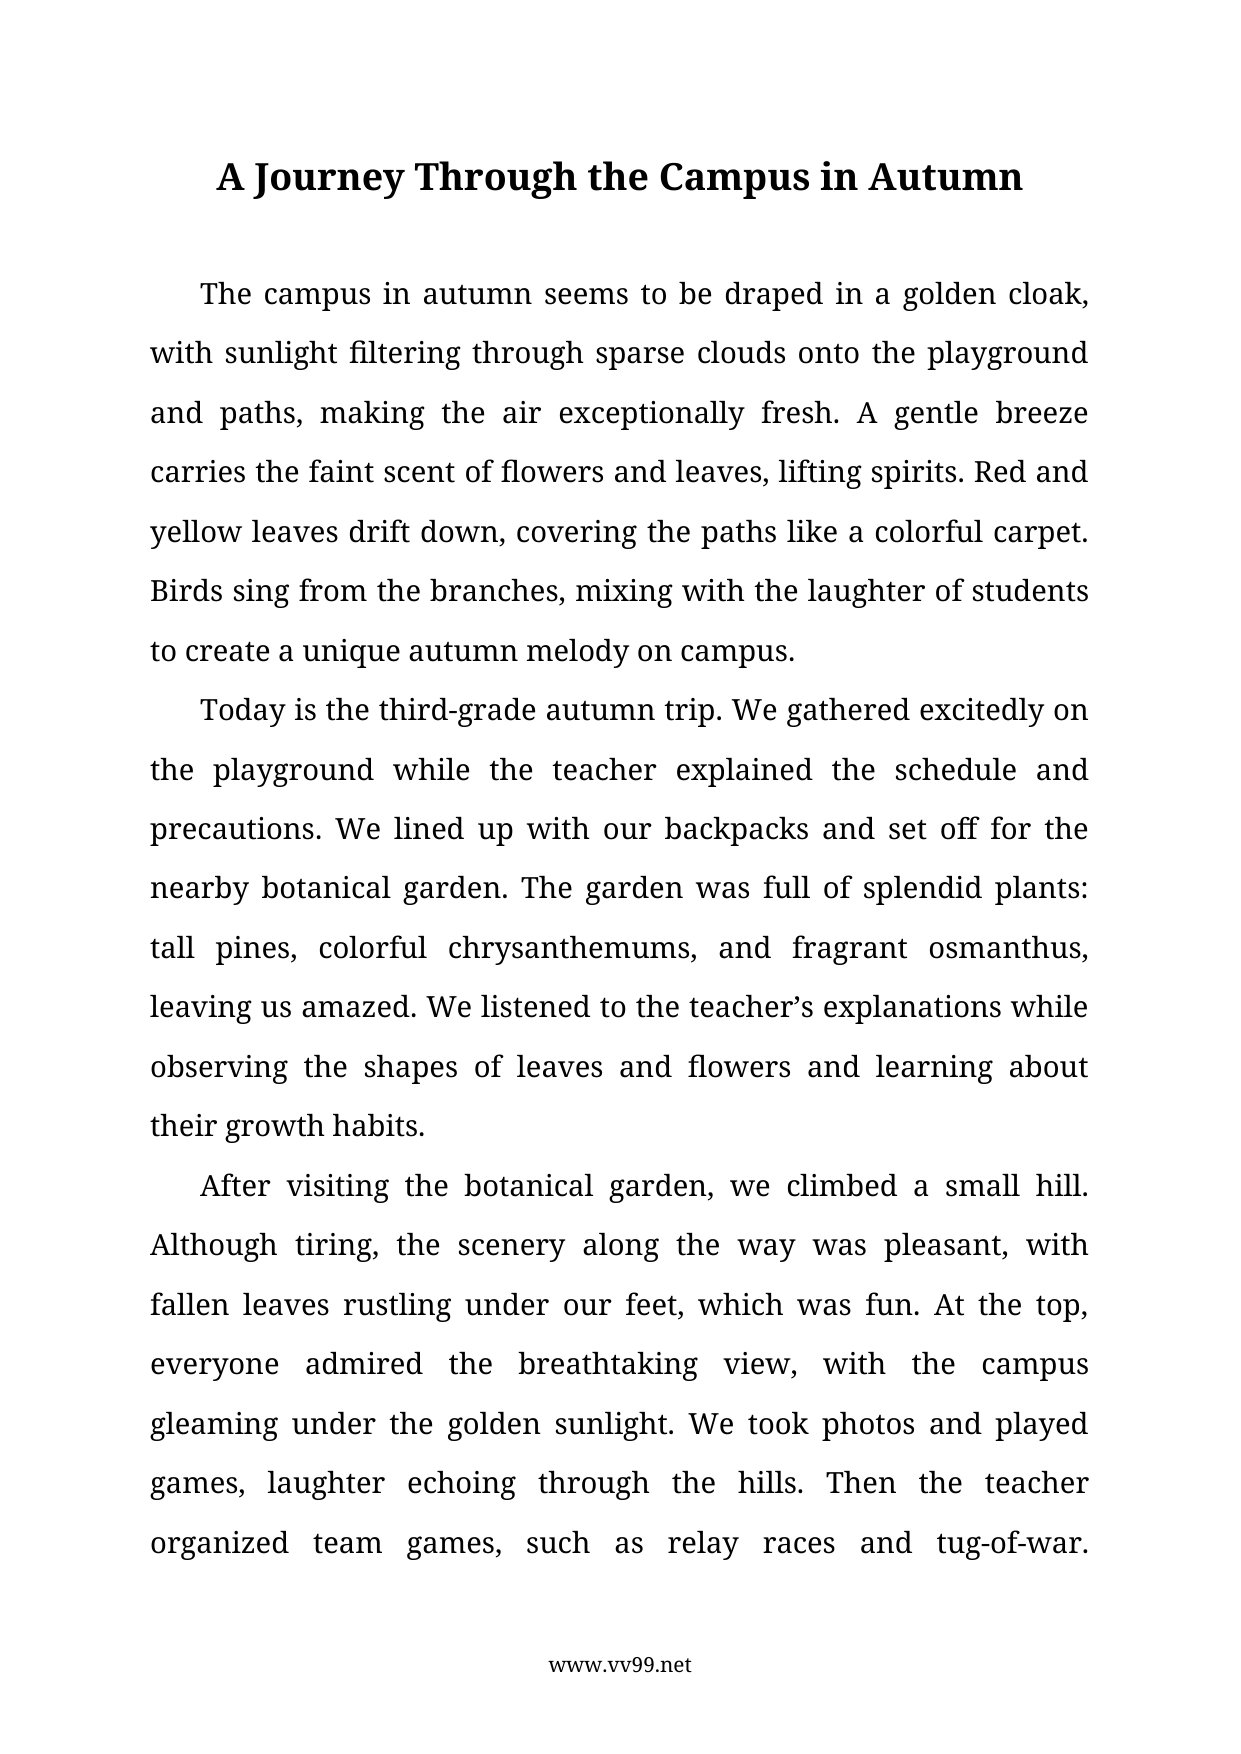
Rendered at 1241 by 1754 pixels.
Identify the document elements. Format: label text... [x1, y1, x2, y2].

text The campus in autumn seems to be draped in a golden cloak, with sunlight filtering through sparse clouds onto the playground and paths, making the air exceptionally fresh. A gentle breeze carries the faint scent of flowers and leaves, lifting spirits. Red and yellow leaves drift down, covering the paths like a colorful carpet. Birds sing from the branches, mixing with the laughter of students to create a unique autumn melody on campus. [150, 273, 1090, 669]
subtitle A Journey Through the Campus in Autumn [150, 150, 1090, 201]
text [150, 1165, 1090, 1562]
text Today is the third-grade autumn trip. We gathered excitedly on the playground while the teacher explained the schedule and precautions. We lined up with our backpacks and set off for the nearby botanical garden. The garden was full of splendid plants: tall pines, colorful chrysanthemums, and fragrant osmanthus, leaving us amazed. We listened to the teacher’s explanations while observing the shapes of leaves and flowers and learning about their growth habits. [150, 689, 1090, 1145]
